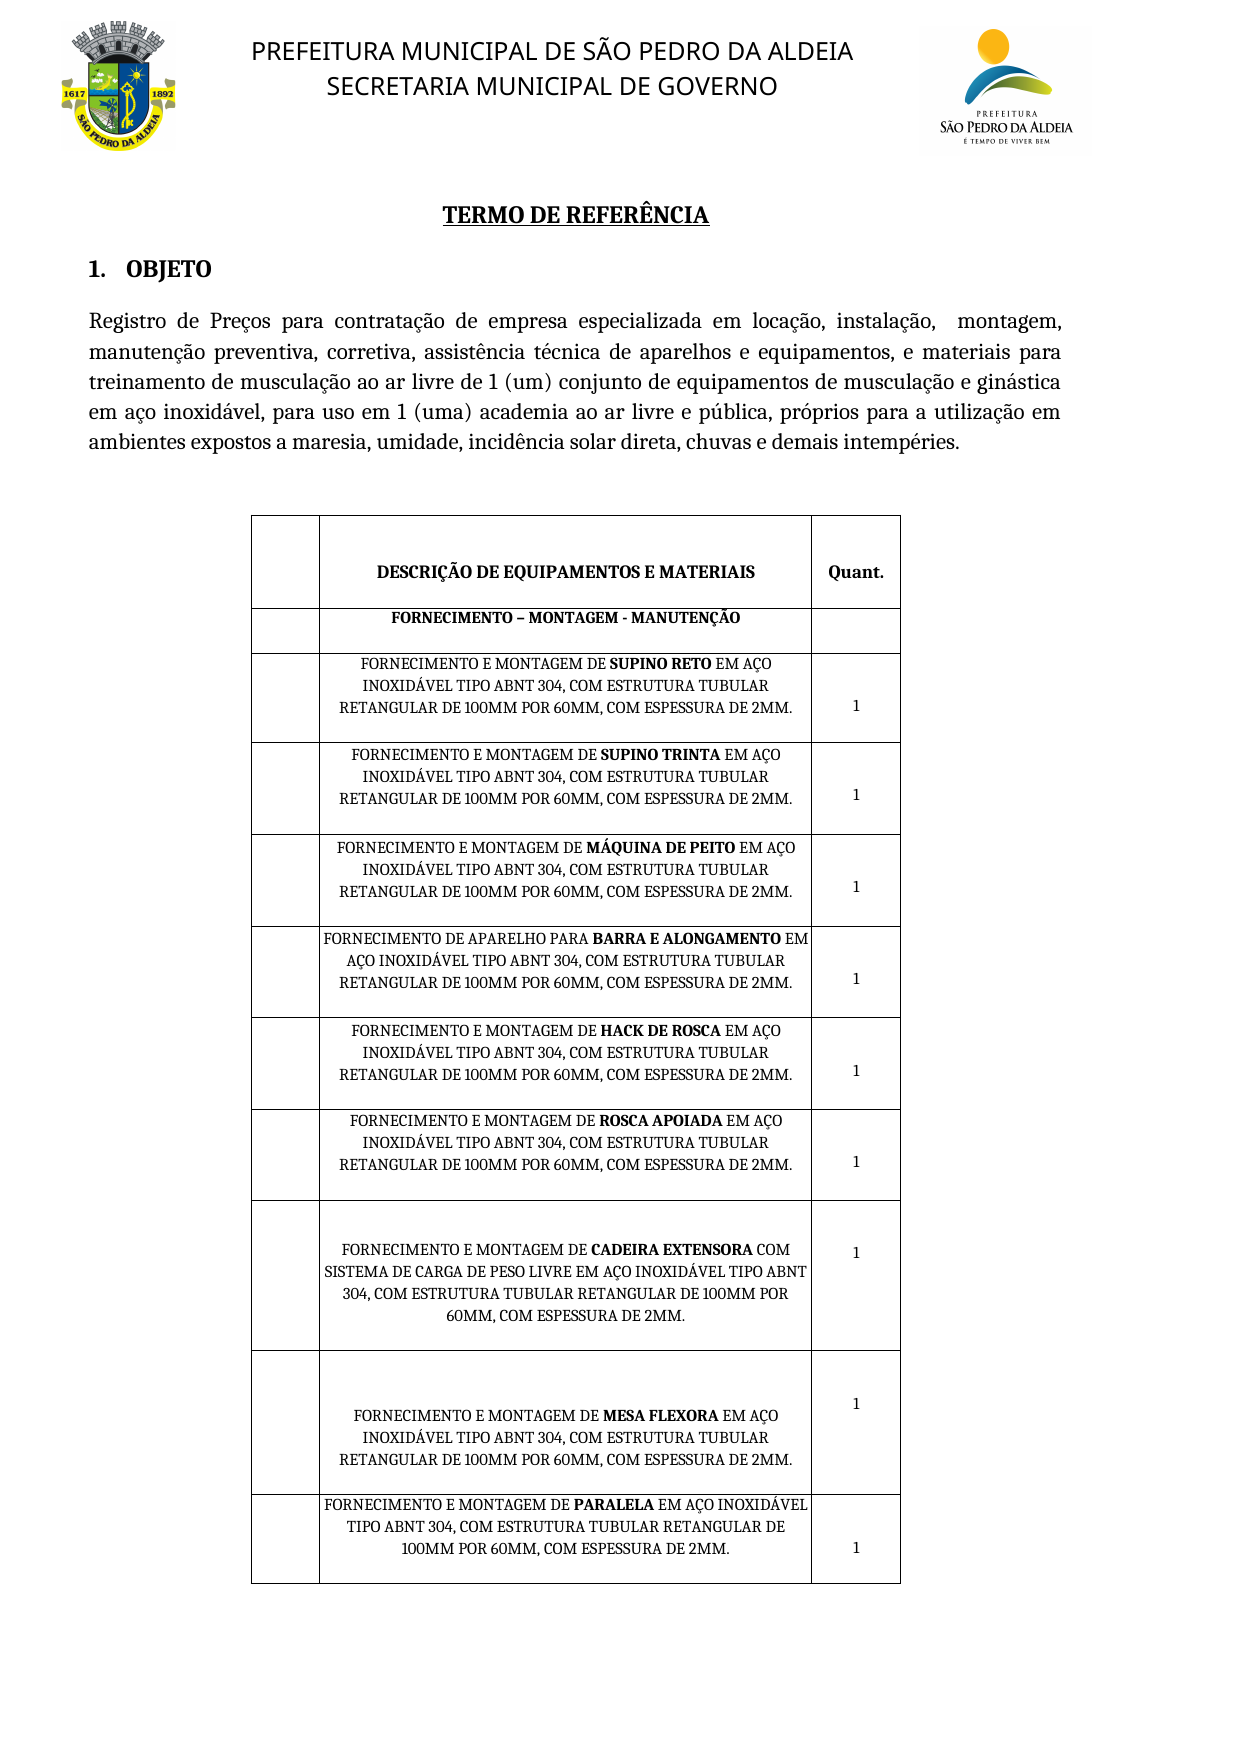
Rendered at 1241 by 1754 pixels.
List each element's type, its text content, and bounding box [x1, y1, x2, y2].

text TERMO DE REFERÊNCIA [89, 201, 1063, 229]
table_cell 1 [812, 1110, 900, 1199]
text Registro de Preços para contratação de empresa especializada em locação, instalação, montagem, manutenção preventiva, corretiva, assistência técnica de aparelhos e equipamentos, e materiais para treinamento de musculação ao ar livre de 1 (um) conjunto de equipamentos de musculação e ginástica em aço inoxidável, para uso em 1 (uma) academia ao ar livre e pública, próprios para a utilização em ambientes expostos a maresia, umidade, incidência solar direta, chuvas e demais intempéries. [89, 308, 1063, 456]
table_cell [252, 835, 319, 926]
list OBJETO [89, 254, 1063, 283]
table_cell 1 [812, 654, 900, 742]
table_cell 1 [812, 743, 900, 834]
picture [61, 21, 176, 151]
table_cell [252, 1495, 319, 1583]
table_cell 1 [812, 1201, 900, 1350]
table_cell FORNECIMENTO E MONTAGEM DE HACK DE ROSCA EM AÇO INOXIDÁVEL TIPO ABNT 304, COM ESTRUTURA TUBULAR RETANGULAR DE 100MM POR 60MM, COM ESPESSURA DE 2MM. [320, 1018, 811, 1109]
table_header DESCRIÇÃO DE EQUIPAMENTOS E MATERIAIS [320, 516, 811, 607]
table_cell FORNECIMENTO E MONTAGEM DE MÁQUINA DE PEITO EM AÇO INOXIDÁVEL TIPO ABNT 304, COM ESTRUTURA TUBULAR RETANGULAR DE 100MM POR 60MM, COM ESPESSURA DE 2MM. [320, 835, 811, 926]
table_cell 1 [812, 1351, 900, 1494]
table_cell 1 [812, 835, 900, 926]
table_cell FORNECIMENTO DE APARELHO PARA BARRA E ALONGAMENTO EM AÇO INOXIDÁVEL TIPO ABNT 304, COM ESTRUTURA TUBULAR RETANGULAR DE 100MM POR 60MM, COM ESPESSURA DE 2MM. [320, 927, 811, 1017]
table_cell 1 [812, 1495, 900, 1583]
table_cell [252, 1110, 319, 1199]
table_cell FORNECIMENTO E MONTAGEM DE MESA FLEXORA EM AÇO INOXIDÁVEL TIPO ABNT 304, COM ESTRUTURA TUBULAR RETANGULAR DE 100MM POR 60MM, COM ESPESSURA DE 2MM. [320, 1351, 811, 1494]
table_cell FORNECIMENTO – MONTAGEM - MANUTENÇÃO [320, 609, 811, 652]
table_cell [252, 1201, 319, 1350]
picture [918, 26, 1092, 156]
table_cell 1 [812, 927, 900, 1017]
table_cell [252, 654, 319, 742]
table_cell [252, 609, 319, 652]
table_cell [252, 1018, 319, 1109]
table_cell FORNECIMENTO E MONTAGEM DE SUPINO TRINTA EM AÇO INOXIDÁVEL TIPO ABNT 304, COM ESTRUTURA TUBULAR RETANGULAR DE 100MM POR 60MM, COM ESPESSURA DE 2MM. [320, 743, 811, 834]
table_header [252, 516, 319, 607]
table_cell [252, 927, 319, 1017]
table_cell FORNECIMENTO E MONTAGEM DE CADEIRA EXTENSORA COM SISTEMA DE CARGA DE PESO LIVRE EM AÇO INOXIDÁVEL TIPO ABNT 304, COM ESTRUTURA TUBULAR RETANGULAR DE 100MM POR 60MM, COM ESPESSURA DE 2MM. [320, 1201, 811, 1350]
table_cell FORNECIMENTO E MONTAGEM DE ROSCA APOIADA EM AÇO INOXIDÁVEL TIPO ABNT 304, COM ESTRUTURA TUBULAR RETANGULAR DE 100MM POR 60MM, COM ESPESSURA DE 2MM. [320, 1110, 811, 1199]
table_cell FORNECIMENTO E MONTAGEM DE SUPINO RETO EM AÇO INOXIDÁVEL TIPO ABNT 304, COM ESTRUTURA TUBULAR RETANGULAR DE 100MM POR 60MM, COM ESPESSURA DE 2MM. [320, 654, 811, 742]
table_cell [252, 743, 319, 834]
table_cell 1 [812, 1018, 900, 1109]
table_cell [252, 1351, 319, 1494]
table_header Quant. [812, 516, 900, 607]
table_cell FORNECIMENTO E MONTAGEM DE PARALELA EM AÇO INOXIDÁVEL TIPO ABNT 304, COM ESTRUTURA TUBULAR RETANGULAR DE 100MM POR 60MM, COM ESPESSURA DE 2MM. [320, 1495, 811, 1583]
table_cell [812, 609, 900, 652]
